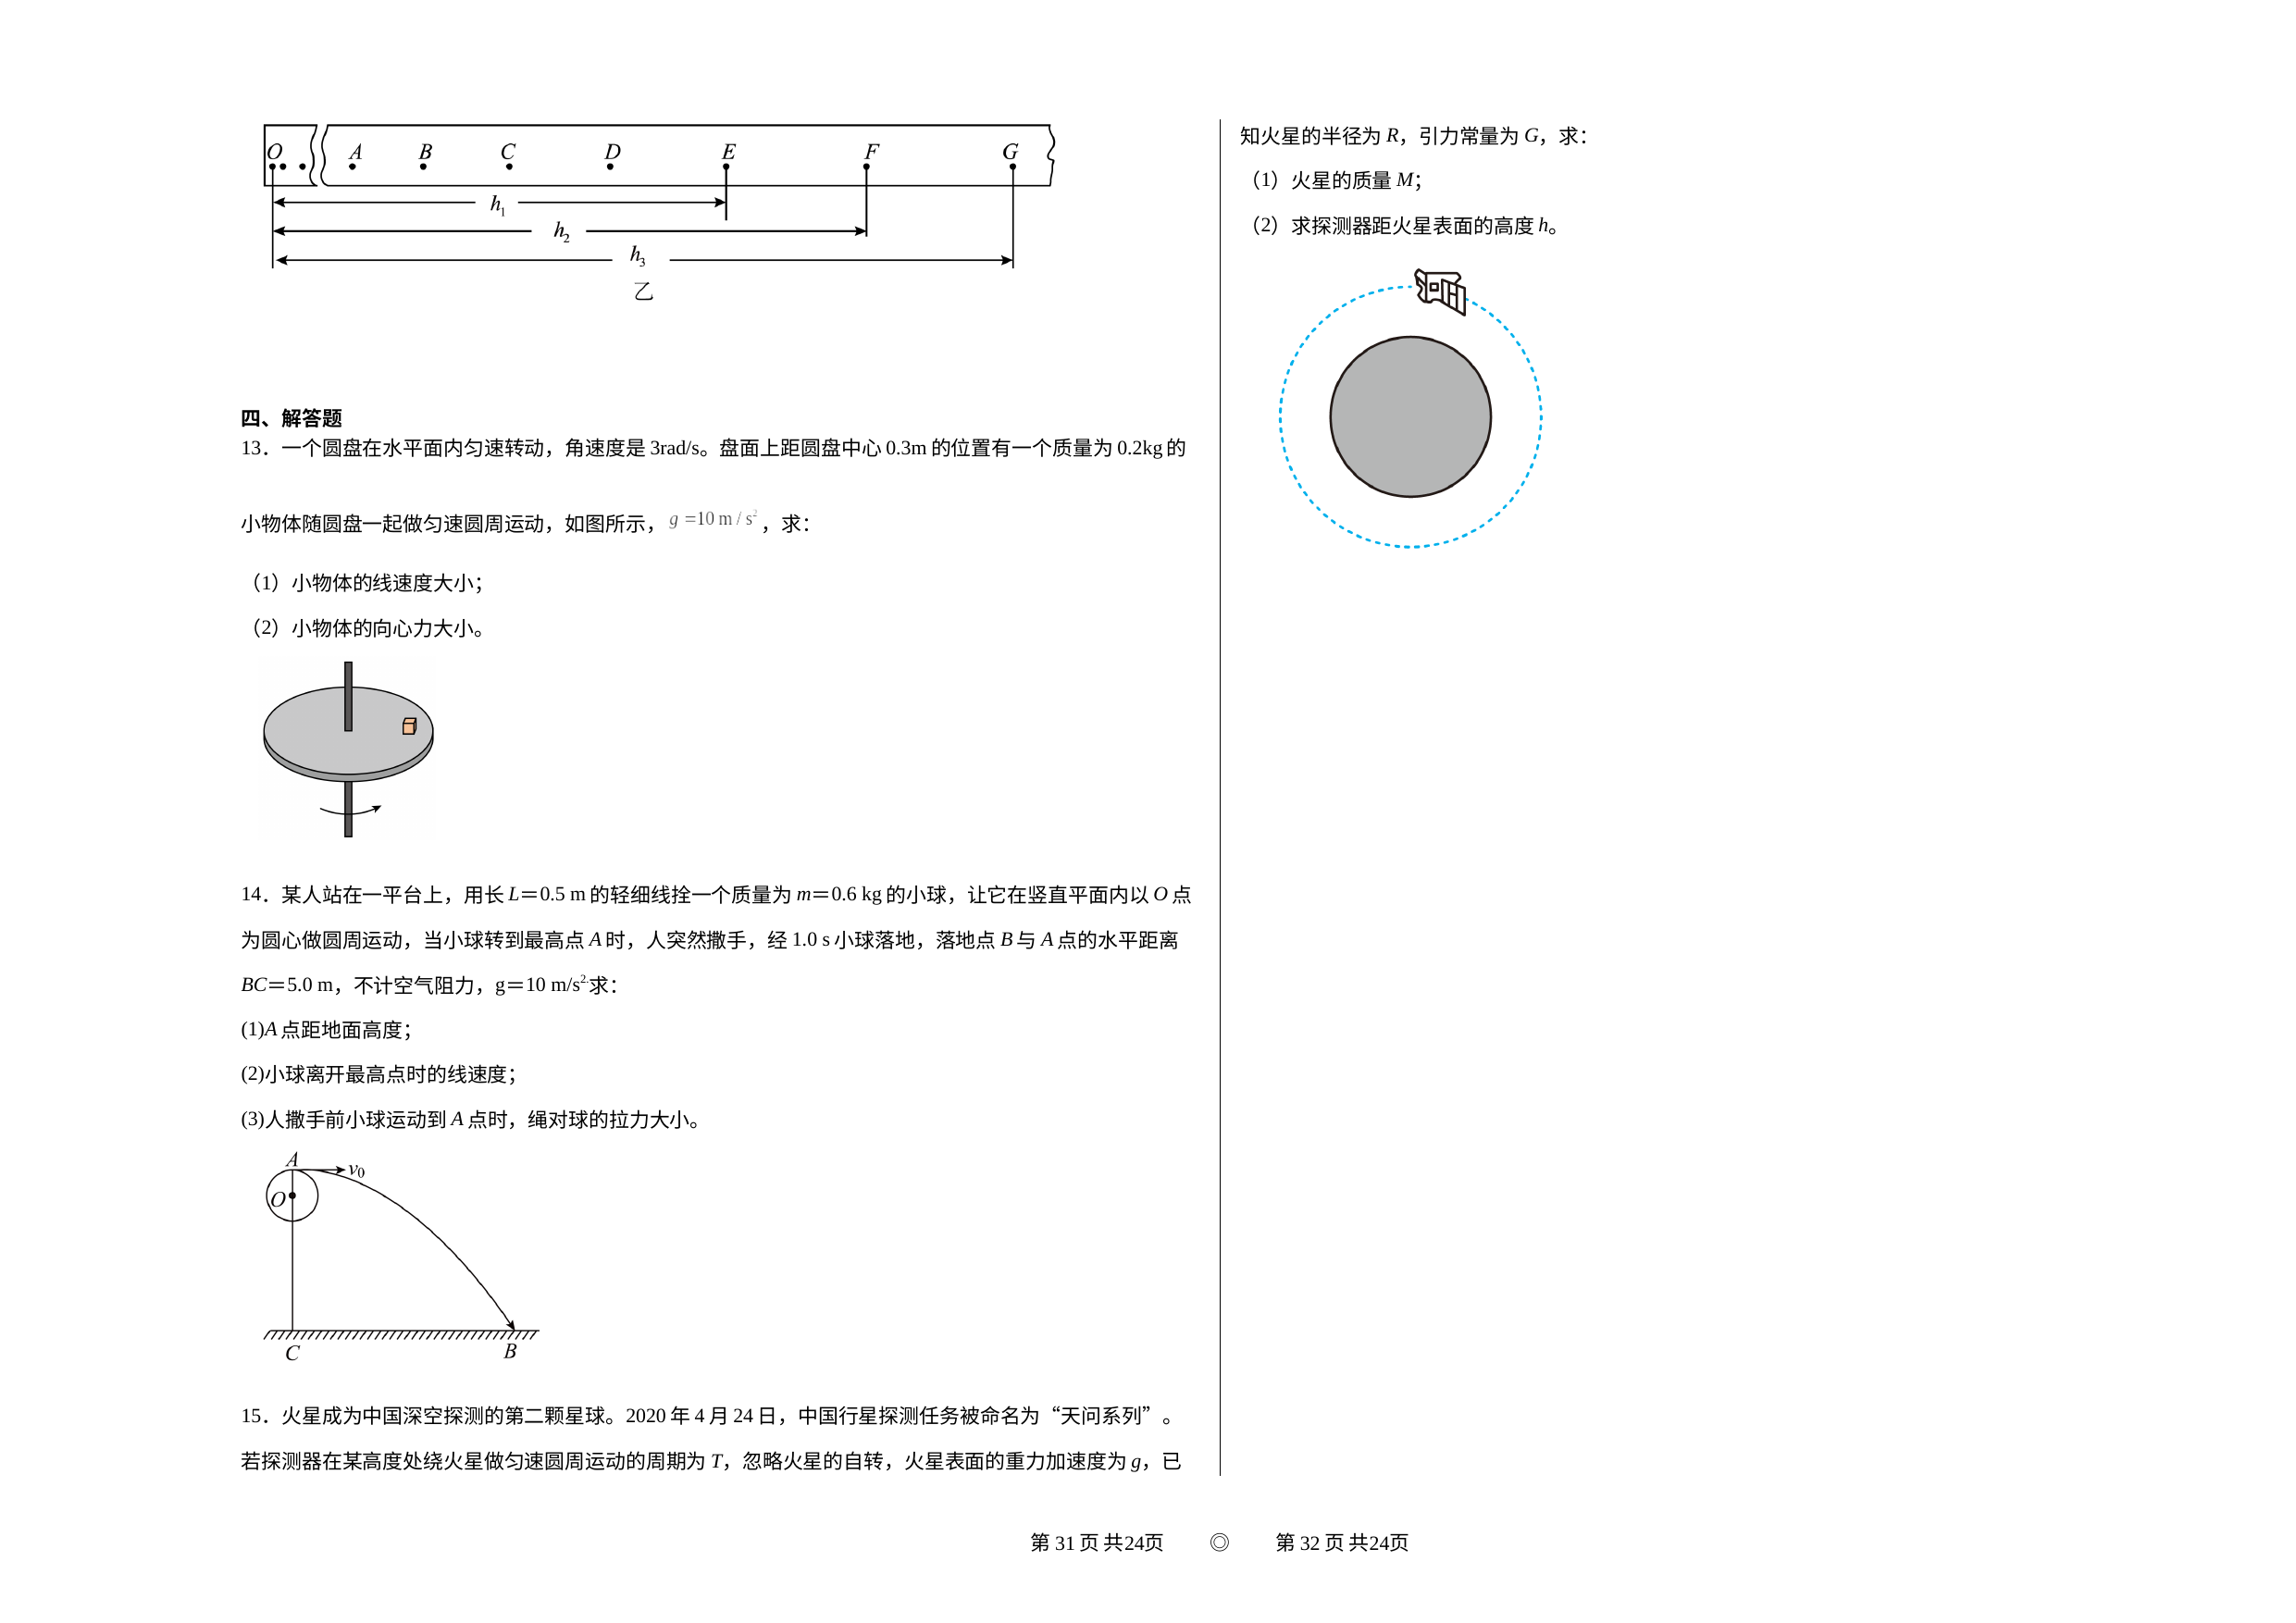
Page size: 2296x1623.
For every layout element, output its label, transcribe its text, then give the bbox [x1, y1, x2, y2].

text 14．某人站在一平台上，用长L＝0.5 m的轻细线拴一个质量为m＝0.6 kg的小球，让它在竖直平面内以O点为圆心做圆周运动，当小球转到最高点A时，人突然撒手，经1.0 s小球落地，落地点B与A点的水平距离BC＝5.0 m，不计空气阻力，g＝10 m/s2.求： [241, 879, 1199, 999]
picture [258, 1147, 544, 1365]
text (2)小球离开最高点时的线速度； [241, 1059, 1199, 1088]
text 13．一个圆盘在水平面内匀速转动，角速度是3rad/s。盘面上距圆盘中心0.3m的位置有一个质量为0.2kg的小物体随圆盘一起做匀速圆周运动，如图所示，，求： [241, 432, 1199, 552]
text (1)A点距地面高度； [241, 1014, 1199, 1044]
text 15．火星成为中国深空探测的第二颗星球。2020年4月24日，中国行星探测任务被命名为“天问系列”。若探测器在某高度处绕火星做匀速圆周运动的周期为T，忽略火星的自转，火星表面的重力加速度为g，已知火星的半径为R，引力常量为G，求： [1240, 119, 2199, 150]
text 四、解答题 [241, 402, 1199, 432]
picture [258, 119, 1060, 305]
text (3)人撒手前小球运动到A点时，绳对球的拉力大小。 [241, 1103, 1199, 1134]
text （1）小物体的线速度大小； [241, 567, 1199, 597]
text 15．火星成为中国深空探测的第二颗星球。2020年4月24日，中国行星探测任务被命名为“天问系列”。若探测器在某高度处绕火星做匀速圆周运动的周期为T，忽略火星的自转，火星表面的重力加速度为g，已知火星的半径为R，引力常量为G，求： [241, 1400, 1199, 1475]
text （2）求探测器距火星表面的高度h。 [1240, 209, 2199, 240]
picture [258, 656, 437, 840]
text （1）火星的质量M； [1240, 165, 2199, 194]
picture [1258, 254, 1553, 560]
text （2）小物体的向心力大小。 [241, 612, 1199, 642]
